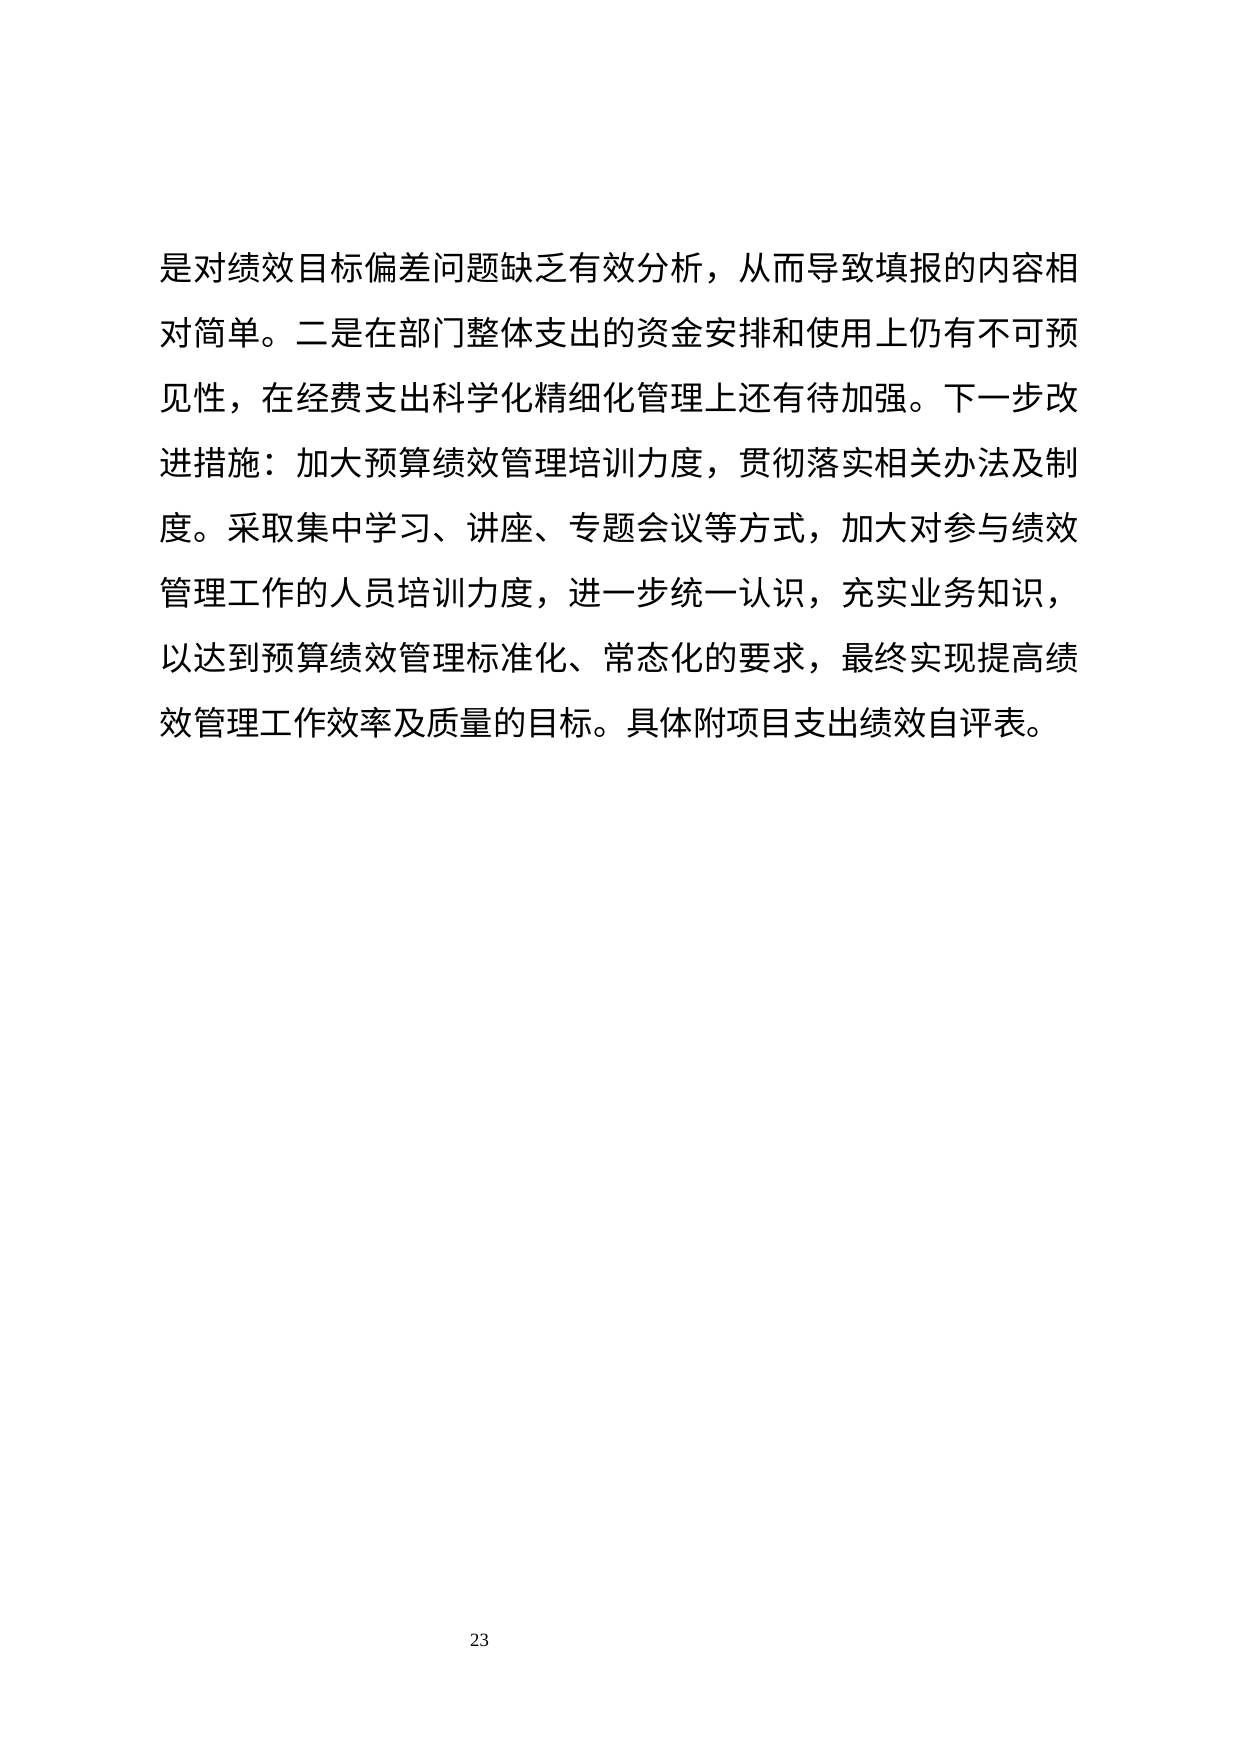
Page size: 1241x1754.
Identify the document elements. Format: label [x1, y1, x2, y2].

text [159, 233, 1081, 753]
